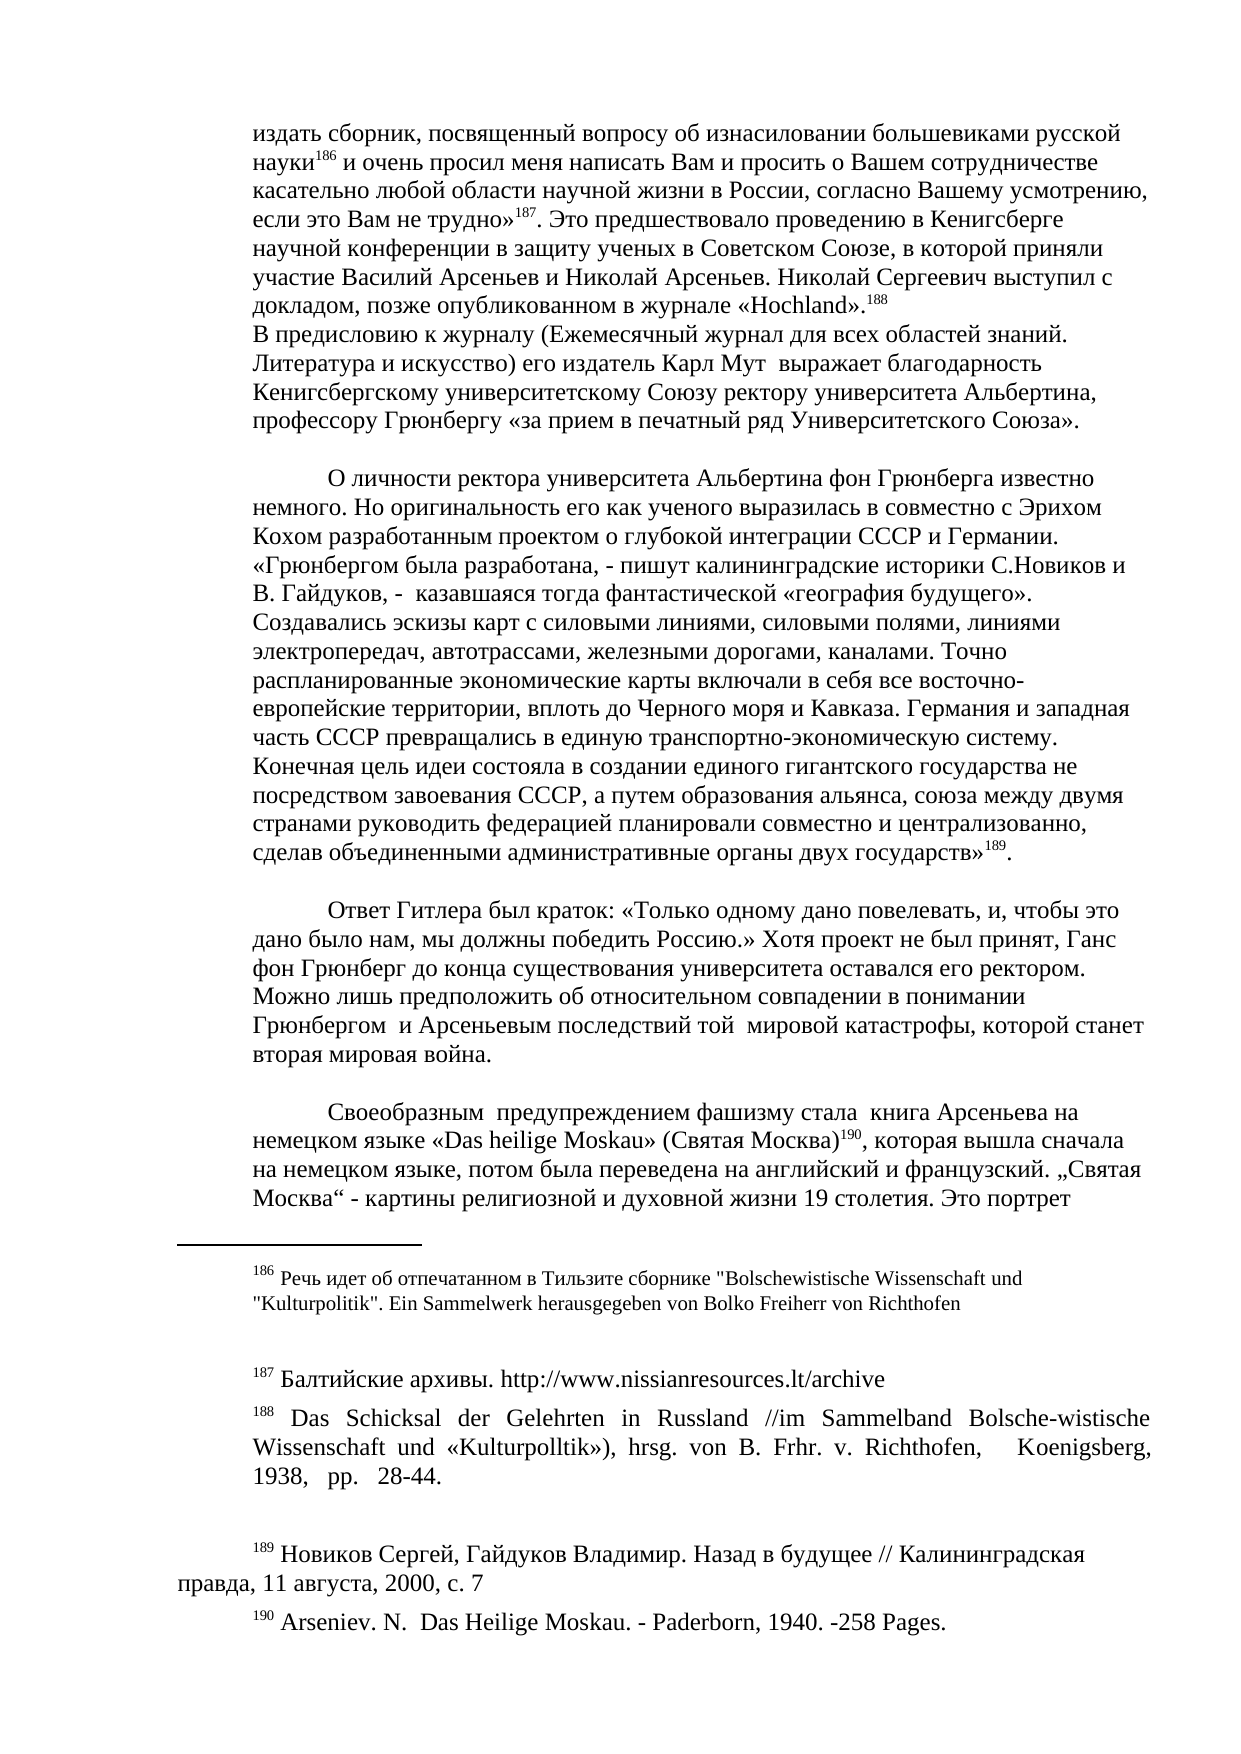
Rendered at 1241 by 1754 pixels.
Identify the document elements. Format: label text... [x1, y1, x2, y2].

text Ответ Гитлера был краток: «Только одному дано повелевать, и, чтобы это дано было нам, мы должны победить Россию.» Хотя проект не был принят, Ганс фон Грюнберг до конца существования университета оставался его ректором. Можно лишь предположить об относительном совпадении в понимании Грюнбергом и Арсеньевым последствий той мировой катастрофы, которой станет вторая мировая война. [252, 895, 1152, 1068]
text Своеобразным предупреждением фашизму стала книга Арсеньева на немецком языке «Das heilige Moskau» (Святая Москва), которая вышла сначала на немецком языке, потом была переведена на английский и французский. „Святая Москва“ - картины религиозной и духовной жизни 19 столетия. Это портрет российской столицы, как центра российской культуры. Это книга об истории духовной культуры России, ее православной основы, ее художественных форм, об архитектуре, музыке, поэзии, живописи в Москве. Российское общество представлено философами, богословами, учеными, „праведниками“, как замечает Арсеньев, подчеркивая их нравственную красоту. Книга написана на немецком языке, так как была адресована в первую очередь немецкому читателю. Когда Арсеньев готовился к встрече с Папой Римским Иоанном XXIII в 1959 году, он принял решение подарить именно эту свою книгу. [252, 1097, 1152, 1212]
text О личности ректора университета Альбертина фон Грюнберга известно немного. Но оригинальность его как ученого выразилась в совместно с Эрихом Кохом разработанным проектом о глубокой интеграции СССР и Германии. «Грюнбергом была разработана, - пишут калининградские историки С.Новиков и В. Гайдуков, - казавшаяся тогда фантастической «география будущего». Создавались эскизы карт с силовыми линиями, силовыми полями, линиями электропередач, автотрассами, железными дорогами, каналами. Точно распланированные экономические карты включали в себя все восточно-европейские территории, вплоть до Черного моря и Кавказа. Германия и западная часть СССР превращались в единую транспортно-экономическую систему. Конечная цель идеи состояла в создании единого гигантского государства не посредством завоевания СССР, а путем образования альянса, союза между двумя странами руководить федерацией планировали совместно и централизованно, сделав объединенными административные органы двух государств». [252, 463, 1152, 866]
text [252, 118, 1152, 434]
